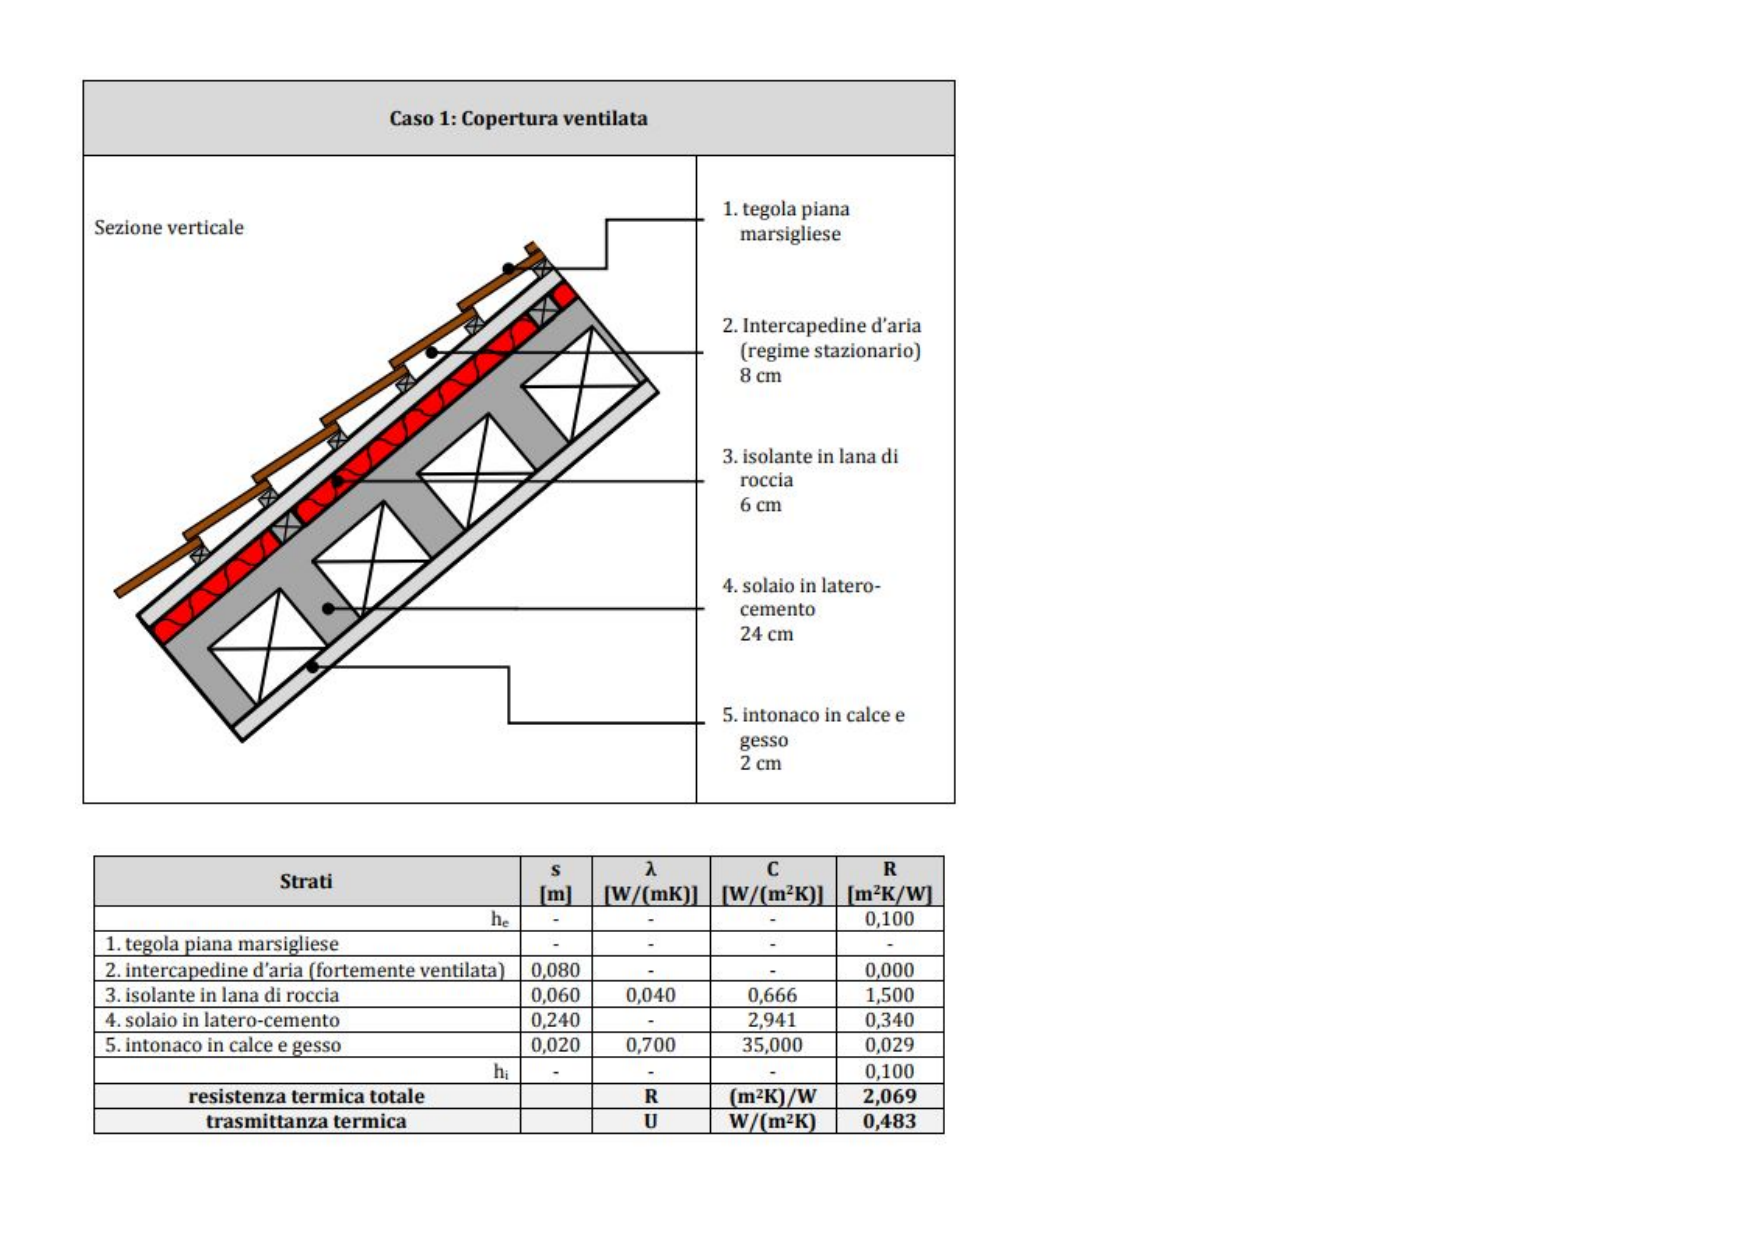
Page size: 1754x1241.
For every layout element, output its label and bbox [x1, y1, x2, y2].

picture [75, 75, 959, 1150]
